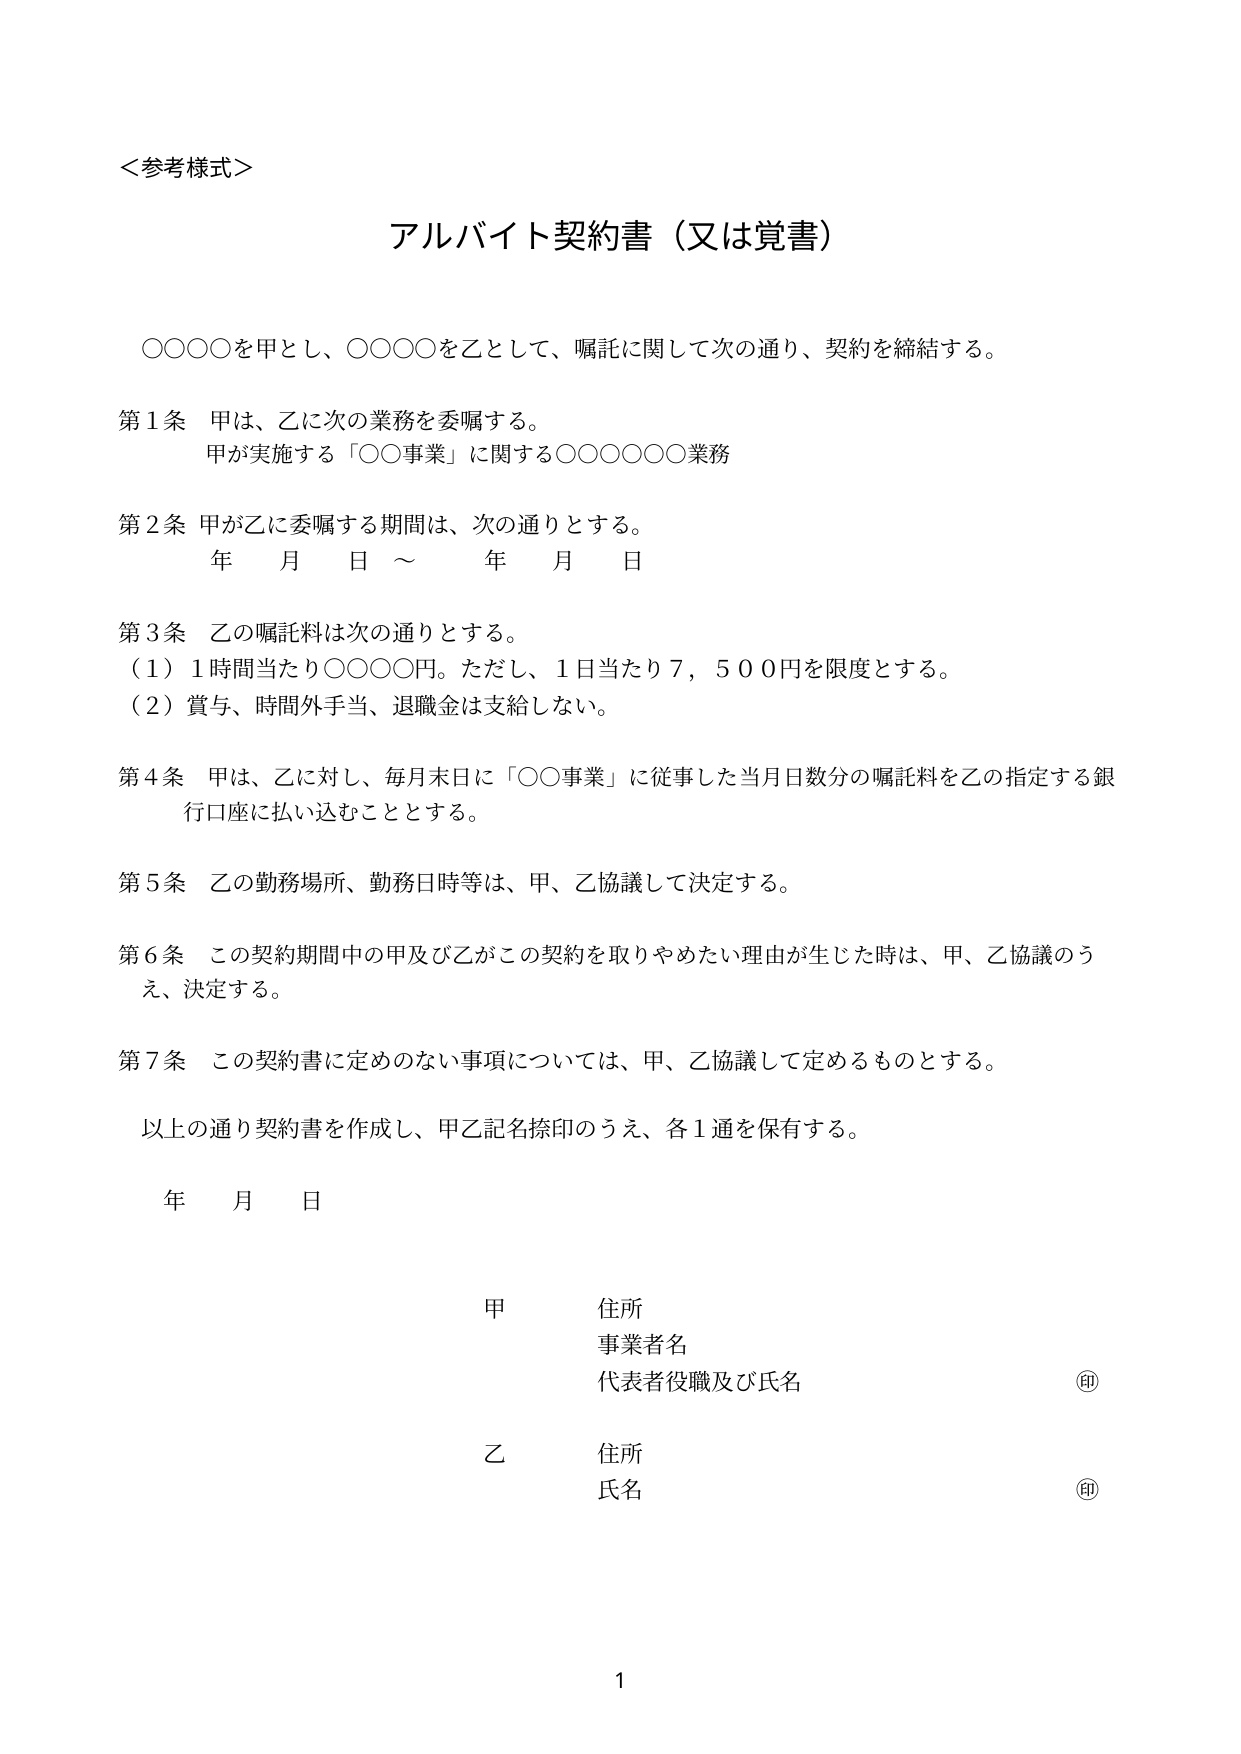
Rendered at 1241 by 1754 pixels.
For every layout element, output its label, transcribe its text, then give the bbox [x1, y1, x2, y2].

text 第２条 甲が乙に委嘱する期間は、次の通りとする。 [118, 504, 1122, 541]
text 年 月 日 [118, 1181, 1122, 1217]
text （１）１時間当たり○○○○円。ただし、１日当たり７，５００円を限度とする。 [118, 649, 1122, 685]
text 氏名 ㊞ [118, 1470, 1122, 1506]
text 甲 住所 [118, 1289, 1122, 1325]
text 第７条 この契約書に定めのない事項については、甲、乙協議して定めるものとする。 [118, 1041, 1122, 1077]
text 以上の通り契約書を作成し、甲乙記名捺印のうえ、各１通を保有する。 [118, 1108, 1122, 1144]
text 第５条 乙の勤務場所、勤務日時等は、甲、乙協議して決定する。 [118, 863, 1122, 899]
text 乙 住所 [118, 1433, 1122, 1470]
text 代表者役職及び氏名 ㊞ [118, 1361, 1122, 1397]
text 第１条 甲は、乙に次の業務を委嘱する。 [118, 401, 1122, 437]
text 年 月 日 ～ 年 月 日 [118, 541, 1122, 577]
text 甲が実施する「○○事業」に関する○○○○○○業務 [118, 437, 1122, 468]
text 第３条 乙の嘱託料は次の通りとする。 [118, 613, 1122, 649]
text 第６条 この契約期間中の甲及び乙がこの契約を取りやめたい理由が生じた時は、甲、乙協議のうえ、決定する。 [118, 935, 1101, 1005]
text 第４条 甲は、乙に対し、毎月末日に「○○事業」に従事した当月日数分の嘱託料を乙の指定する銀行口座に払い込むこととする。 [118, 757, 1117, 827]
text （２）賞与、時間外手当、退職金は支給しない。 [118, 685, 1122, 721]
text ＜参考様式＞ [118, 148, 1122, 184]
text ○○○○を甲とし、〇○○○を乙として、嘱託に関して次の通り、契約を締結する。 [118, 328, 1122, 364]
text 事業者名 [118, 1325, 1122, 1361]
text アルバイト契約書（又は覚書） [118, 220, 1122, 256]
